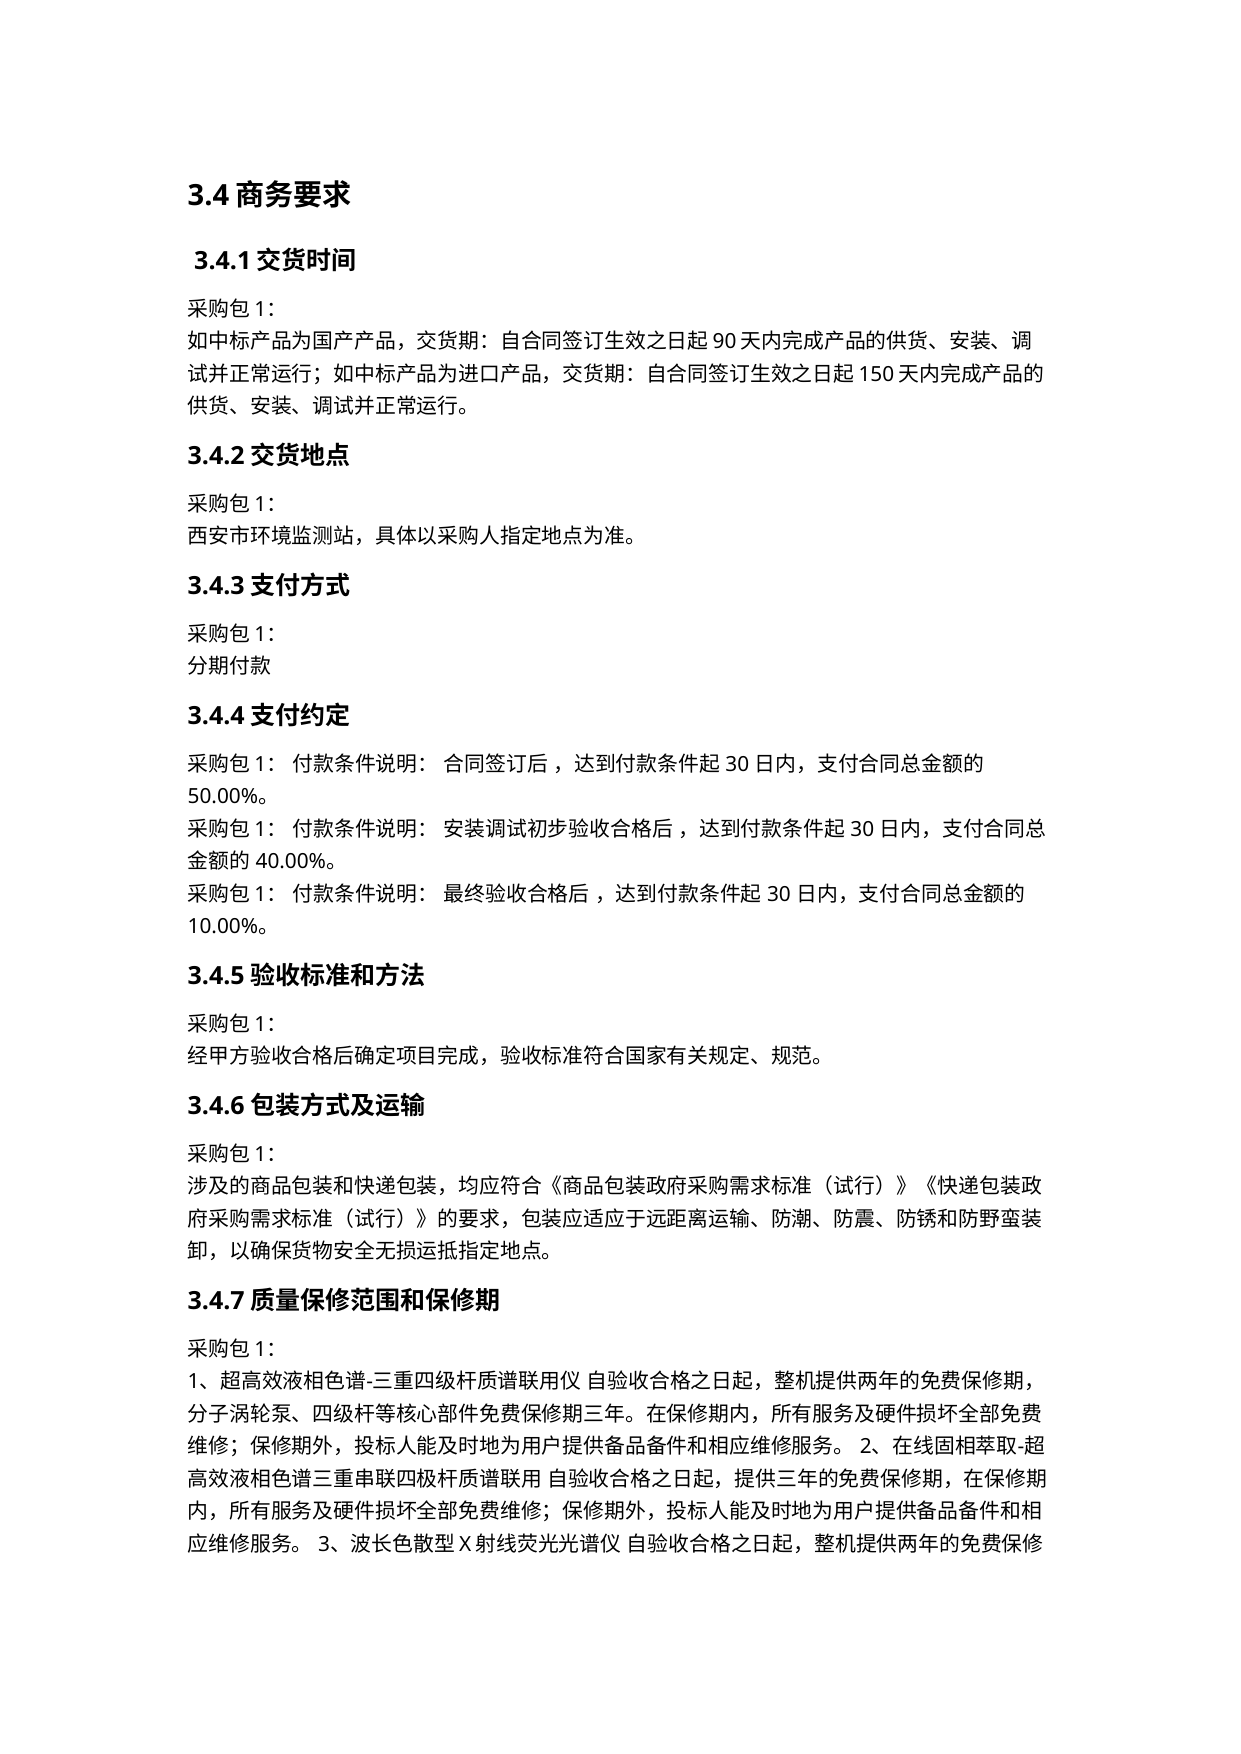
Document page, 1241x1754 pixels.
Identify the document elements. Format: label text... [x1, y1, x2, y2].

text 采购包1： [187, 1007, 1053, 1039]
text 采购包1： [187, 617, 1053, 649]
text 分期付款 [187, 649, 1053, 682]
text 采购包1： [187, 487, 1053, 519]
text 3.4.5验收标准和方法 [187, 942, 1053, 1007]
text 采购包1： [187, 1137, 1053, 1169]
text 采购包1： [187, 1332, 1053, 1364]
text 3.4商务要求 [187, 162, 1053, 227]
text 经甲方验收合格后确定项目完成，验收标准符合国家有关规定、规范。 [187, 1039, 1053, 1072]
text 采购包1： 付款条件说明： 安装调试初步验收合格后 ，达到付款条件起 30 日内，支付合同总金额的 40.00%。 [187, 812, 1053, 877]
text 3.4.7质量保修范围和保修期 [187, 1267, 1053, 1332]
text 3.4.6包装方式及运输 [187, 1072, 1053, 1137]
text 如中标产品为国产产品，交货期：自合同签订生效之日起90天内完成产品的供货、安装、调试并正常运行；如中标产品为进口产品，交货期：自合同签订生效之日起150天内完成产品的供货、安装、调试并正常运行。 [187, 324, 1053, 422]
text 涉及的商品包装和快递包装，均应符合《商品包装政府采购需求标准（试行）》《快递包装政府采购需求标准（试行）》的要求，包装应适应于远距离运输、防潮、防震、防锈和防野蛮装卸，以确保货物安全无损运抵指定地点。 [187, 1169, 1053, 1267]
text 采购包1： [187, 292, 1053, 324]
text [187, 1364, 1053, 1559]
text 采购包1： 付款条件说明： 合同签订后 ，达到付款条件起 30 日内，支付合同总金额的 50.00%。 [187, 747, 1053, 812]
text 西安市环境监测站，具体以采购人指定地点为准。 [187, 519, 1053, 552]
text 3.4.4支付约定 [187, 682, 1053, 747]
text 采购包1： 付款条件说明： 最终验收合格后 ，达到付款条件起 30 日内，支付合同总金额的 10.00%。 [187, 877, 1053, 942]
text 3.4.1交货时间 [187, 227, 1053, 292]
text 3.4.3支付方式 [187, 552, 1053, 617]
text 3.4.2交货地点 [187, 422, 1053, 487]
